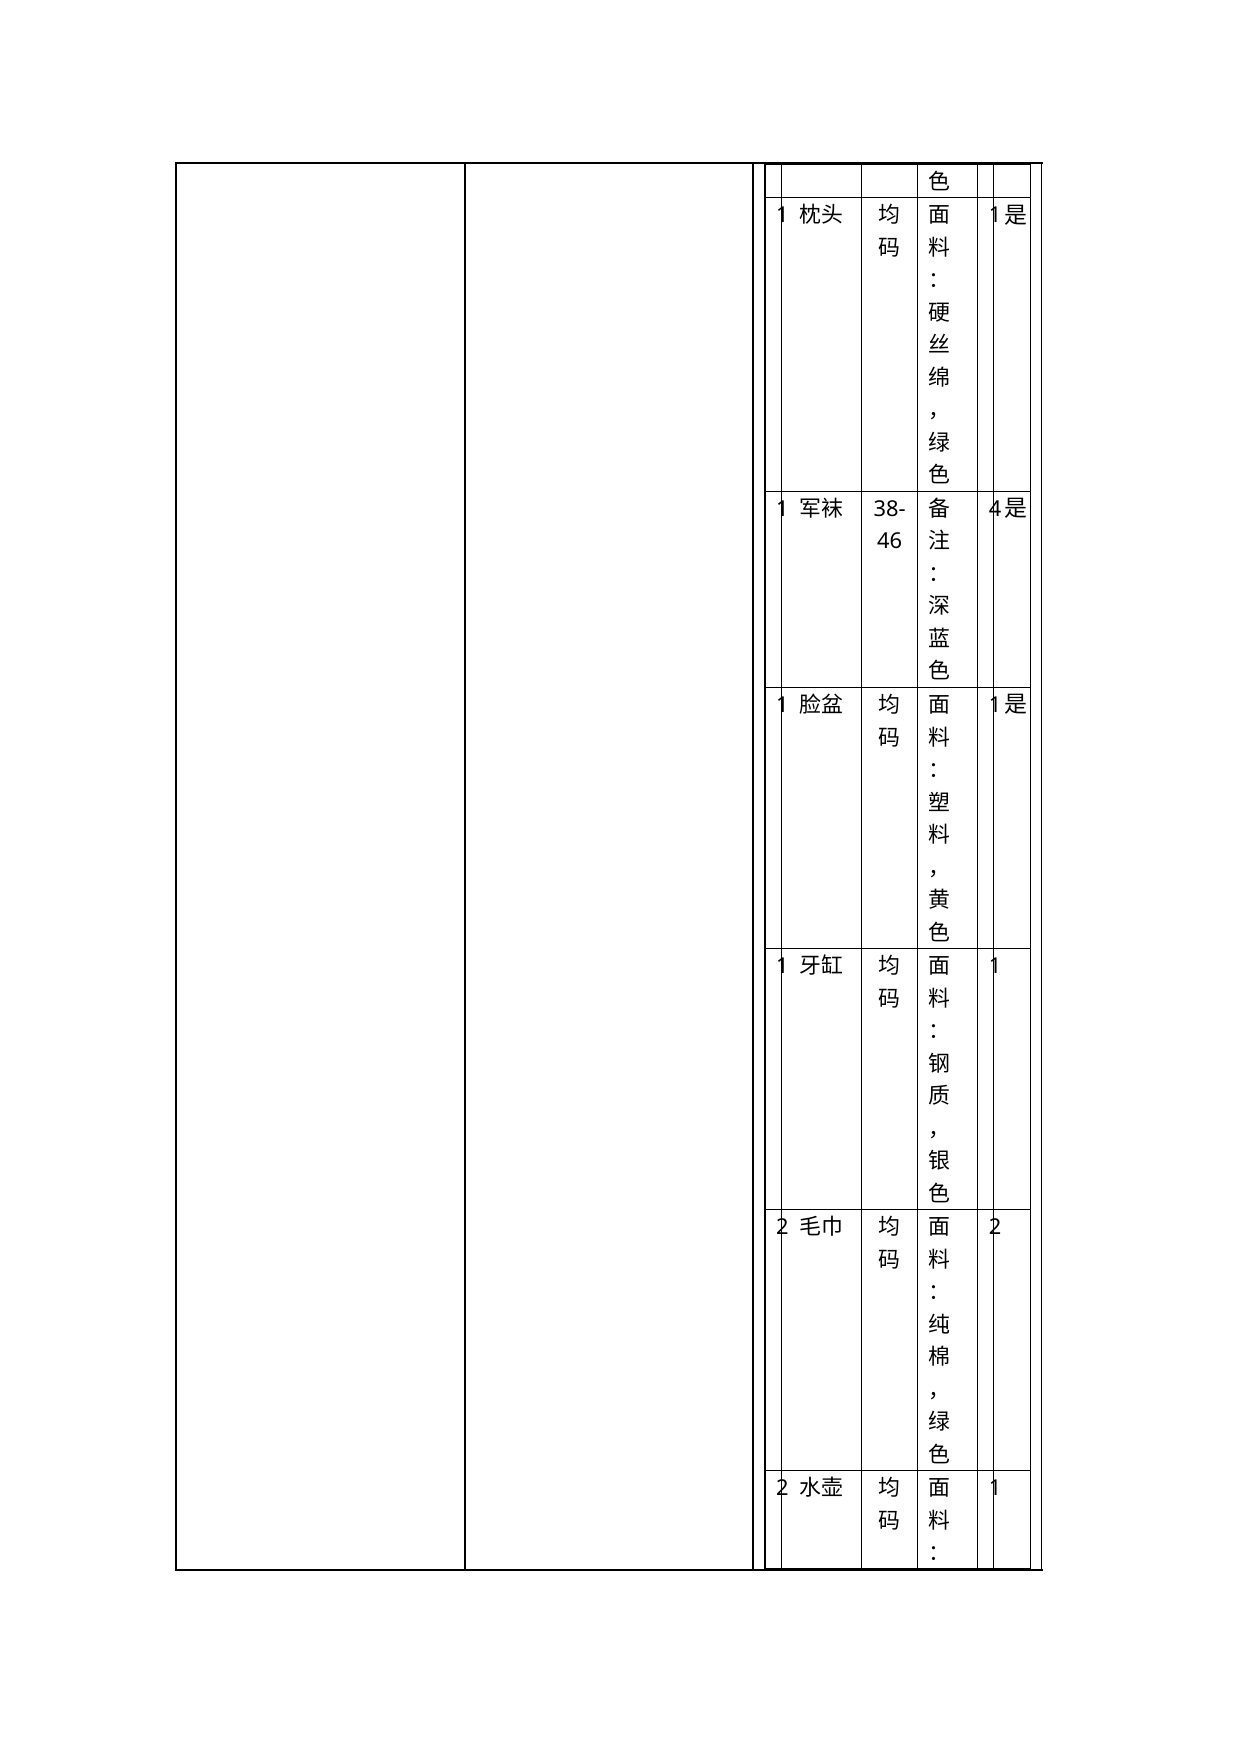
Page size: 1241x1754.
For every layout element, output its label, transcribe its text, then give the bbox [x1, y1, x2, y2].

table_cell [994, 165, 1030, 197]
table_cell [466, 164, 752, 1569]
table_cell [766, 949, 781, 1209]
table_cell [862, 1210, 917, 1470]
table_cell [862, 198, 917, 491]
table_cell [782, 949, 861, 1209]
table_cell [754, 164, 764, 1569]
table_cell [782, 688, 861, 948]
table_cell [918, 198, 977, 491]
table_cell [978, 165, 993, 197]
table_cell 1 [177, 164, 464, 1569]
table_cell [978, 1210, 993, 1470]
table_cell [994, 688, 1030, 948]
table_cell [782, 492, 861, 687]
table_cell [994, 198, 1030, 491]
table_cell [766, 492, 781, 687]
table_cell [994, 949, 1030, 1209]
table_cell [994, 1210, 1030, 1470]
table_cell [994, 1471, 1030, 1568]
table_cell [782, 1210, 861, 1470]
table_cell [782, 198, 861, 491]
table_cell [862, 688, 917, 948]
table_cell [978, 1471, 993, 1568]
table_cell [862, 1471, 917, 1568]
table_cell [766, 688, 781, 948]
table_cell [978, 949, 993, 1209]
table_cell [918, 688, 977, 948]
table_cell [766, 198, 781, 491]
table_cell [782, 1471, 861, 1568]
table_cell [782, 165, 861, 197]
table_cell [1031, 164, 1041, 1569]
table_cell [766, 1210, 781, 1470]
table_cell [862, 949, 917, 1209]
table_cell [766, 165, 781, 197]
table_cell [918, 165, 977, 197]
table_cell [994, 492, 1030, 687]
table_cell [918, 949, 977, 1209]
table_cell [862, 165, 917, 197]
table_cell [918, 492, 977, 687]
table_cell [766, 1471, 781, 1568]
table_cell [978, 688, 993, 948]
table_cell [918, 1471, 977, 1568]
table_cell [978, 198, 993, 491]
table_cell [918, 1210, 977, 1470]
table_cell [978, 492, 993, 687]
table_cell [862, 492, 917, 687]
